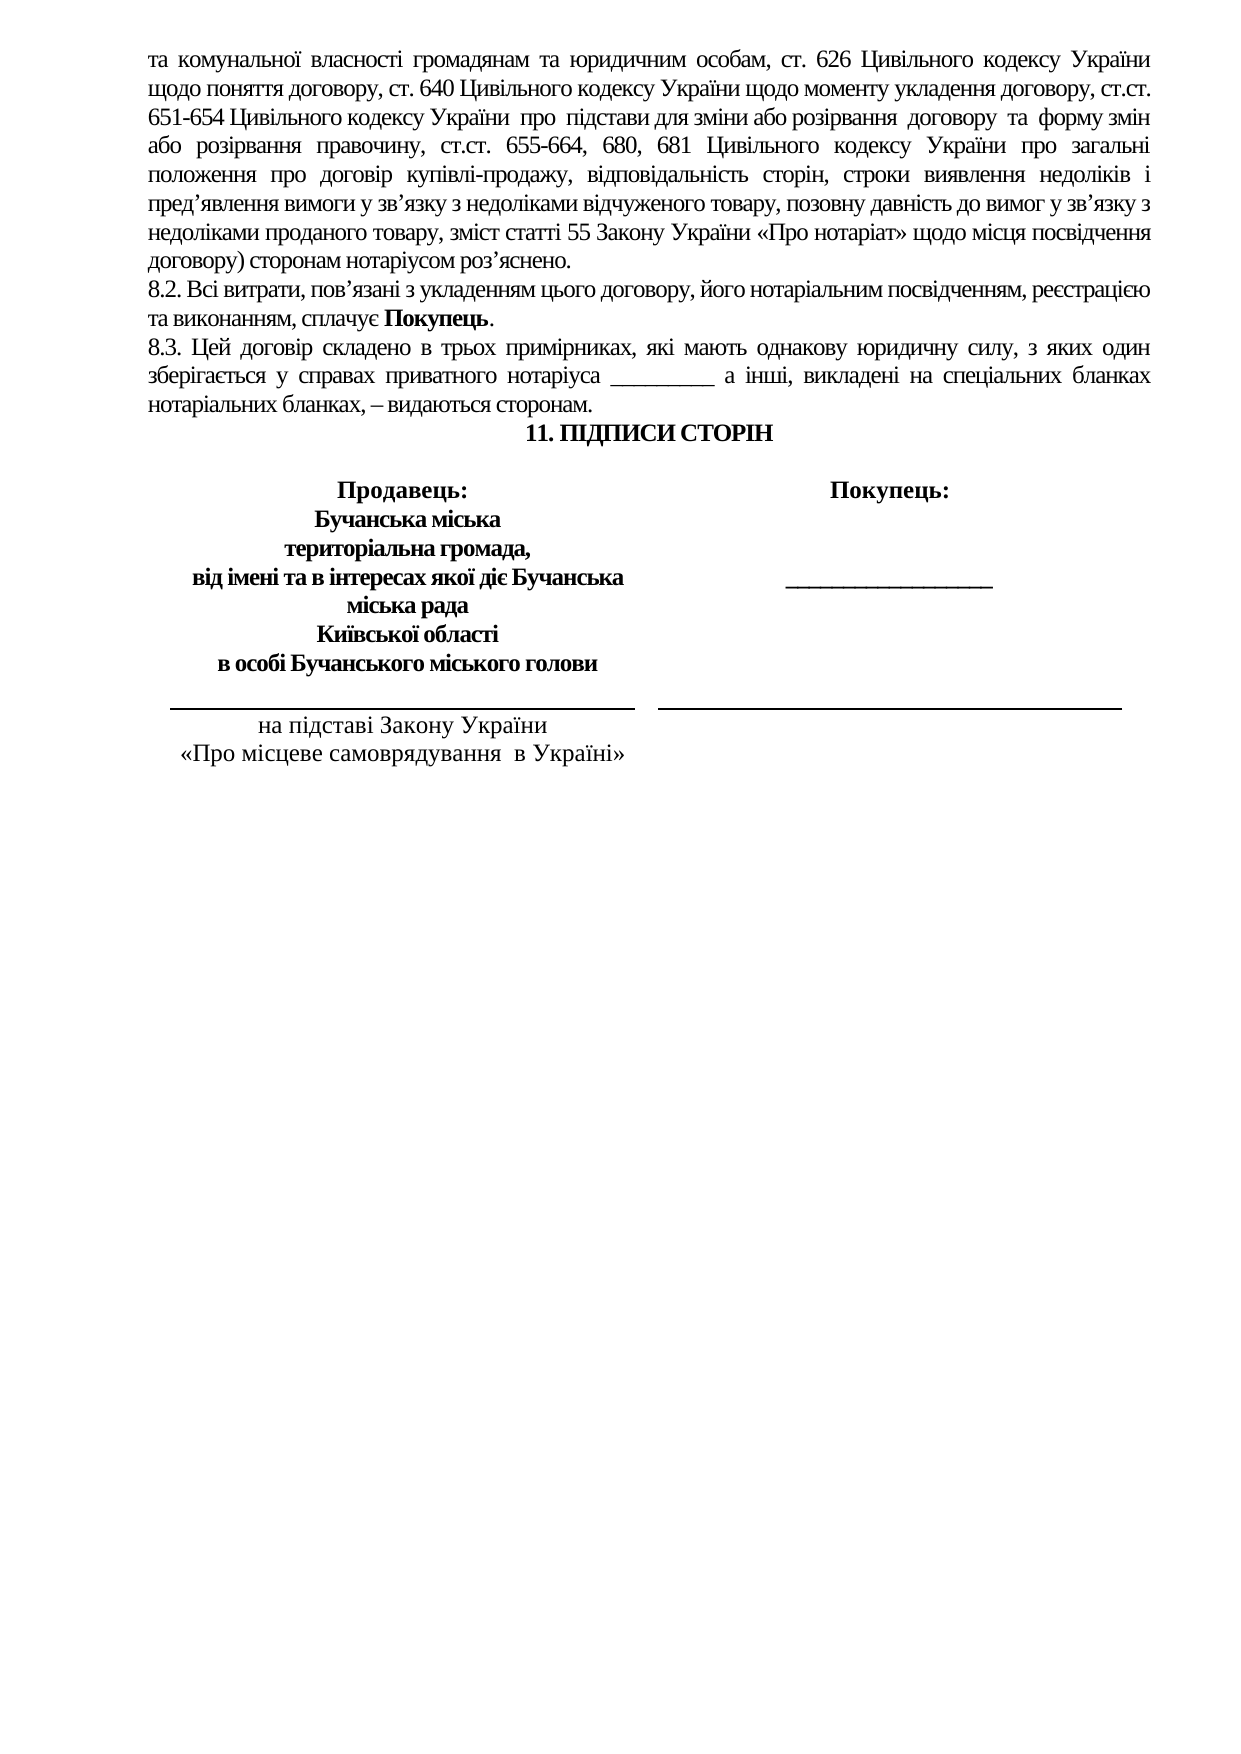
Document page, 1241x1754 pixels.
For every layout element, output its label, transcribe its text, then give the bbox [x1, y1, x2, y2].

table_header Продавець: Бучанська міська територіальна громада, від імені та в інтересах якої діє Бучанська міська рада Київської області в особі Бучанського міського голови на підставі Закону України «Про місцеве самоврядування в Україні» [159, 476, 646, 767]
text 11. Підписи сторін [148, 418, 1152, 447]
table_header Покупець: __________________ [646, 476, 1133, 767]
text 8.3. Цей договір складено в трьох примірниках, які мають однакову юридичну силу, з яких один зберігається у справах приватного нотаріуса _________ а інші, викладені на спеціальних бланках нотаріальних бланках, – видаються сторонам. [148, 332, 1152, 418]
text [148, 44, 1152, 274]
text 8.2. Всі витрати, пов’язані з укладенням цього договору, його нотаріальним посвідченням, реєстрацією та виконанням, сплачує Покупець. [148, 274, 1152, 332]
